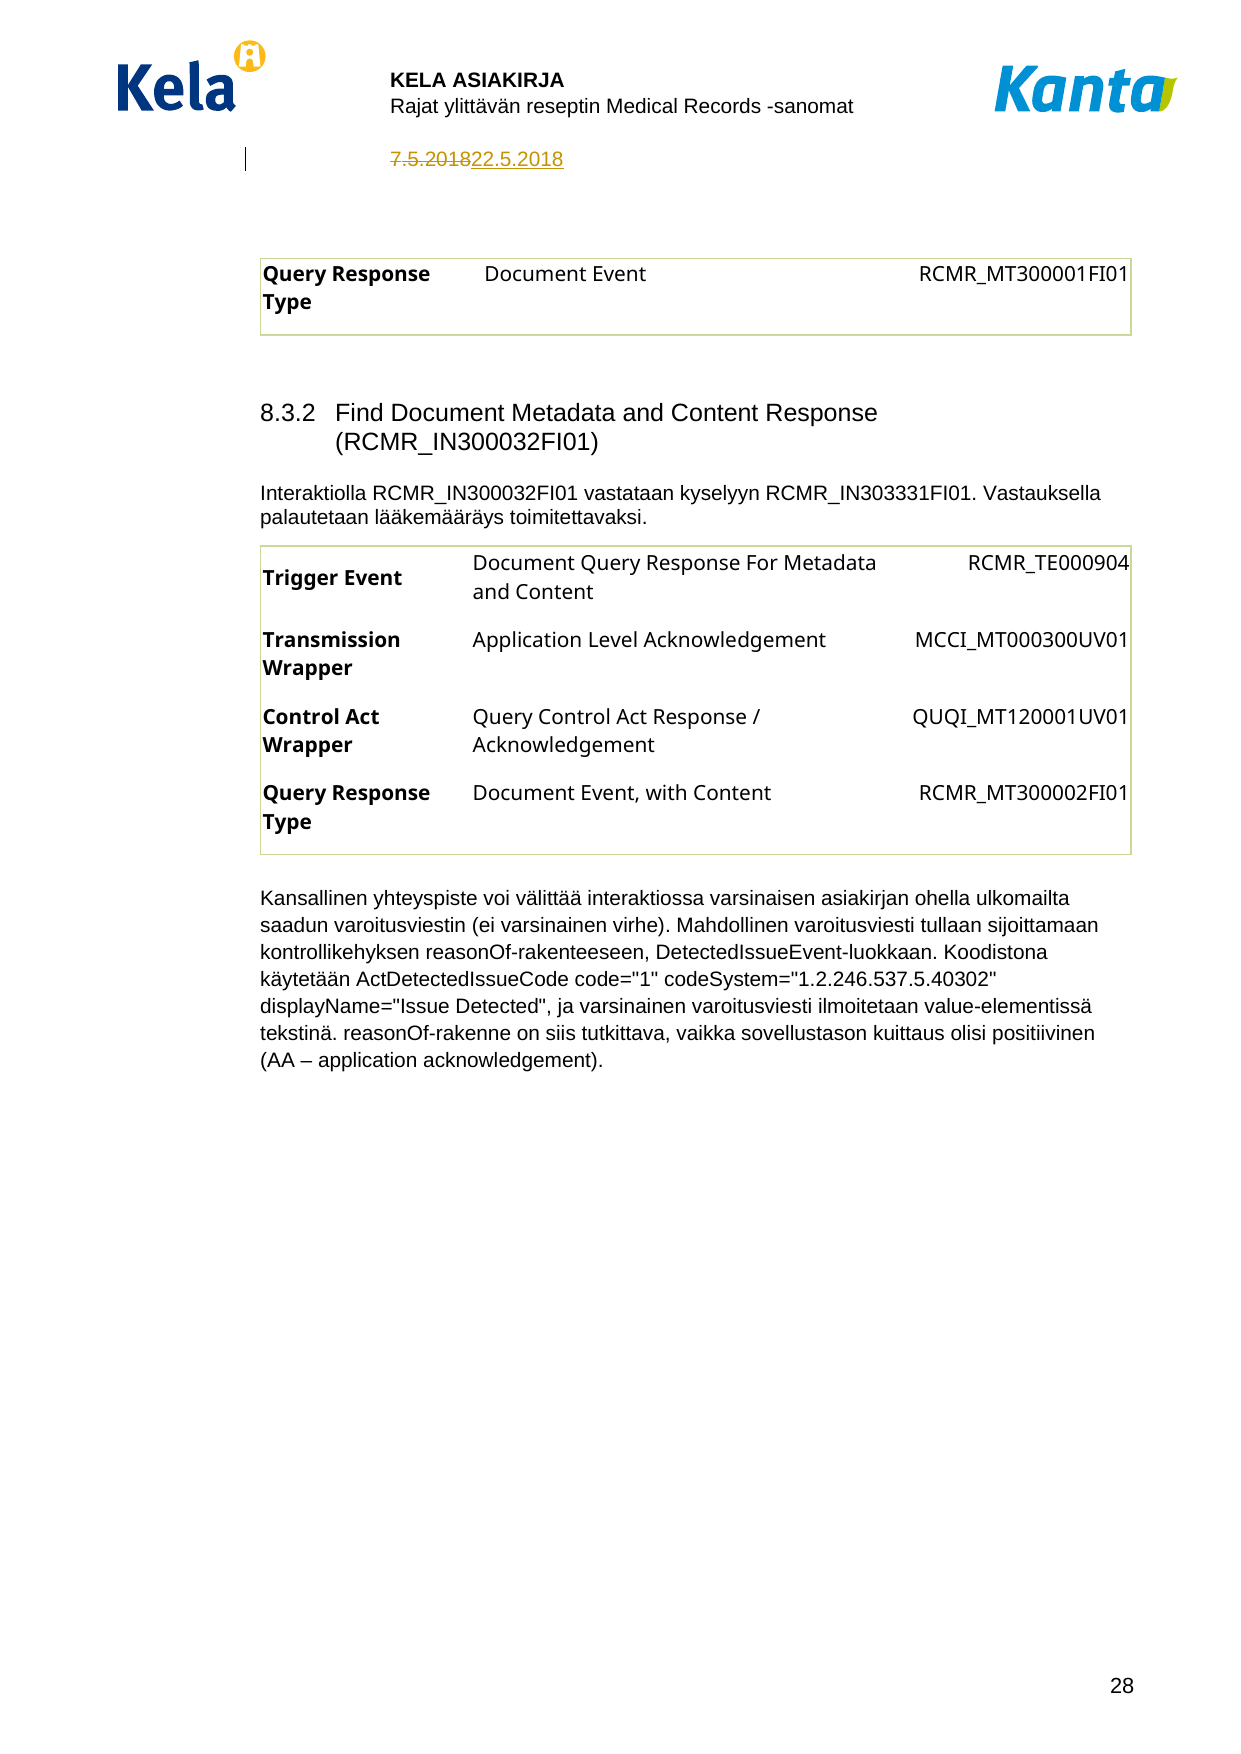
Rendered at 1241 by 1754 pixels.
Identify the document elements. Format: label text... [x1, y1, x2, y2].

table_cell Control Act Wrapper [261, 700, 471, 777]
table_header Document Query Response For Metadata and Content [471, 547, 886, 623]
table_cell RCMR_MT300001FI01 [886, 259, 1130, 334]
table_header RCMR_TE000904 [886, 547, 1130, 623]
text Interaktiolla RCMR_IN300032FI01 vastataan kyselyyn RCMR_IN303331FI01. Vastauksella palautetaan lääkemääräys toimitettavaksi. [260, 481, 1128, 529]
text Kansallinen yhteyspiste voi välittää interaktiossa varsinaisen asiakirjan ohella ulkomailta saadun varoitusviestin (ei varsinainen virhe). Mahdollinen varoitusviesti tullaan sijoittamaan kontrollikehyksen reasonOf-rakenteeseen, DetectedIssueEvent-luokkaan. Koodistona käytetään ActDetectedIssueCode code="1" codeSystem="1.2.246.537.5.40302" displayName="Issue Detected", ja varsinainen varoitusviesti ilmoitetaan value-elementissä tekstinä. reasonOf-rakenne on siis tutkittava, vaikka sovellustason kuittaus olisi positiivinen (AA – application acknowledgement). [260, 882, 1128, 1072]
table_cell Query Control Act Response / Acknowledgement [471, 700, 886, 777]
table_cell QUQI_MT120001UV01 [886, 700, 1130, 777]
table_cell Document Event, with Content [471, 777, 886, 853]
table_cell RCMR_MT300002FI01 [886, 777, 1130, 853]
table_cell MCCI_MT000300UV01 [886, 624, 1130, 700]
table_cell Transmission Wrapper [261, 624, 471, 700]
subtitle Find Document Metadata and Content Response (RCMR_IN300032FI01) [260, 398, 1128, 456]
table_cell Query Response Type [261, 259, 483, 334]
table_cell Document Event [483, 259, 886, 334]
table_cell Query Response Type [261, 777, 471, 853]
table_cell Application Level Acknowledgement [471, 624, 886, 700]
table_header Trigger Event [261, 547, 471, 623]
